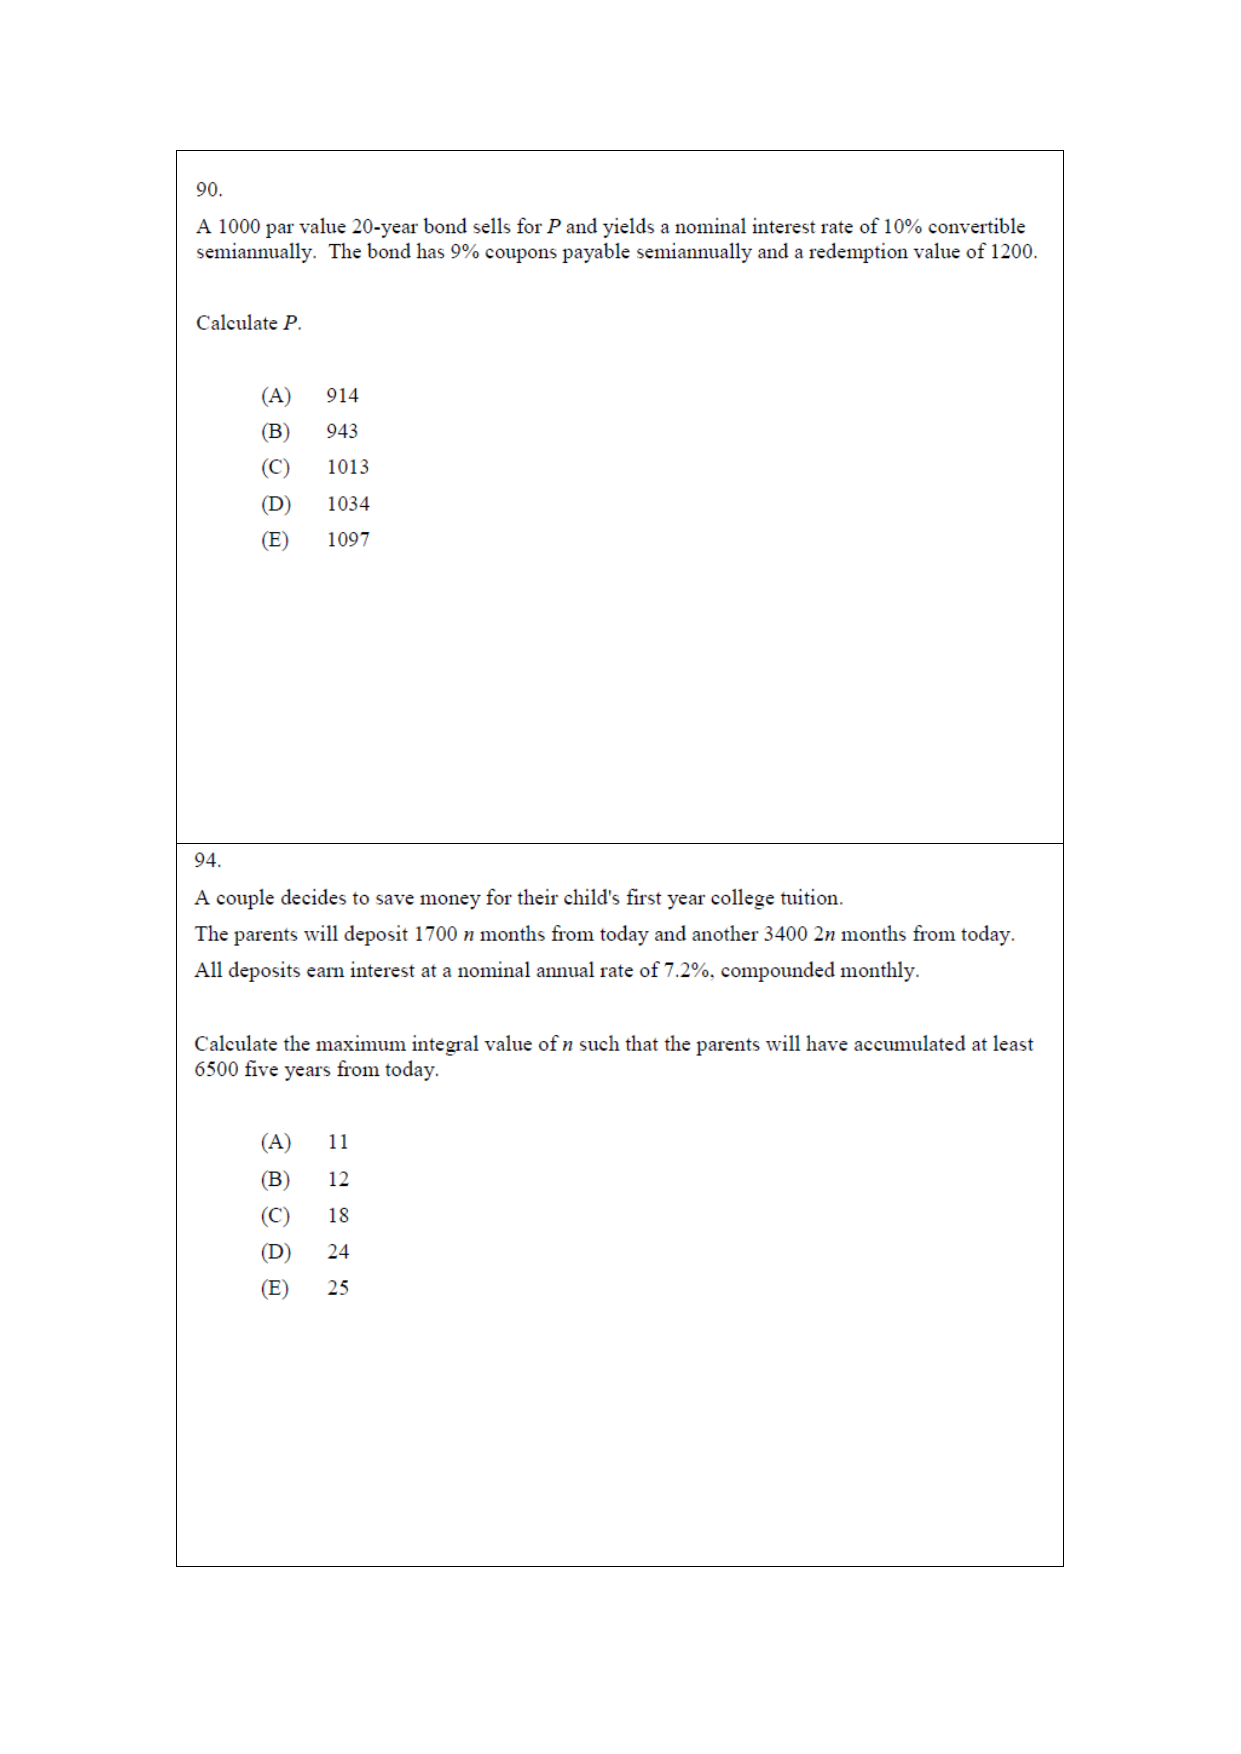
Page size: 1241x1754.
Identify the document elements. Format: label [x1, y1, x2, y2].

picture [187, 844, 1053, 1307]
table_header [177, 151, 1063, 843]
picture [188, 151, 1053, 575]
table_cell [177, 844, 1063, 1566]
